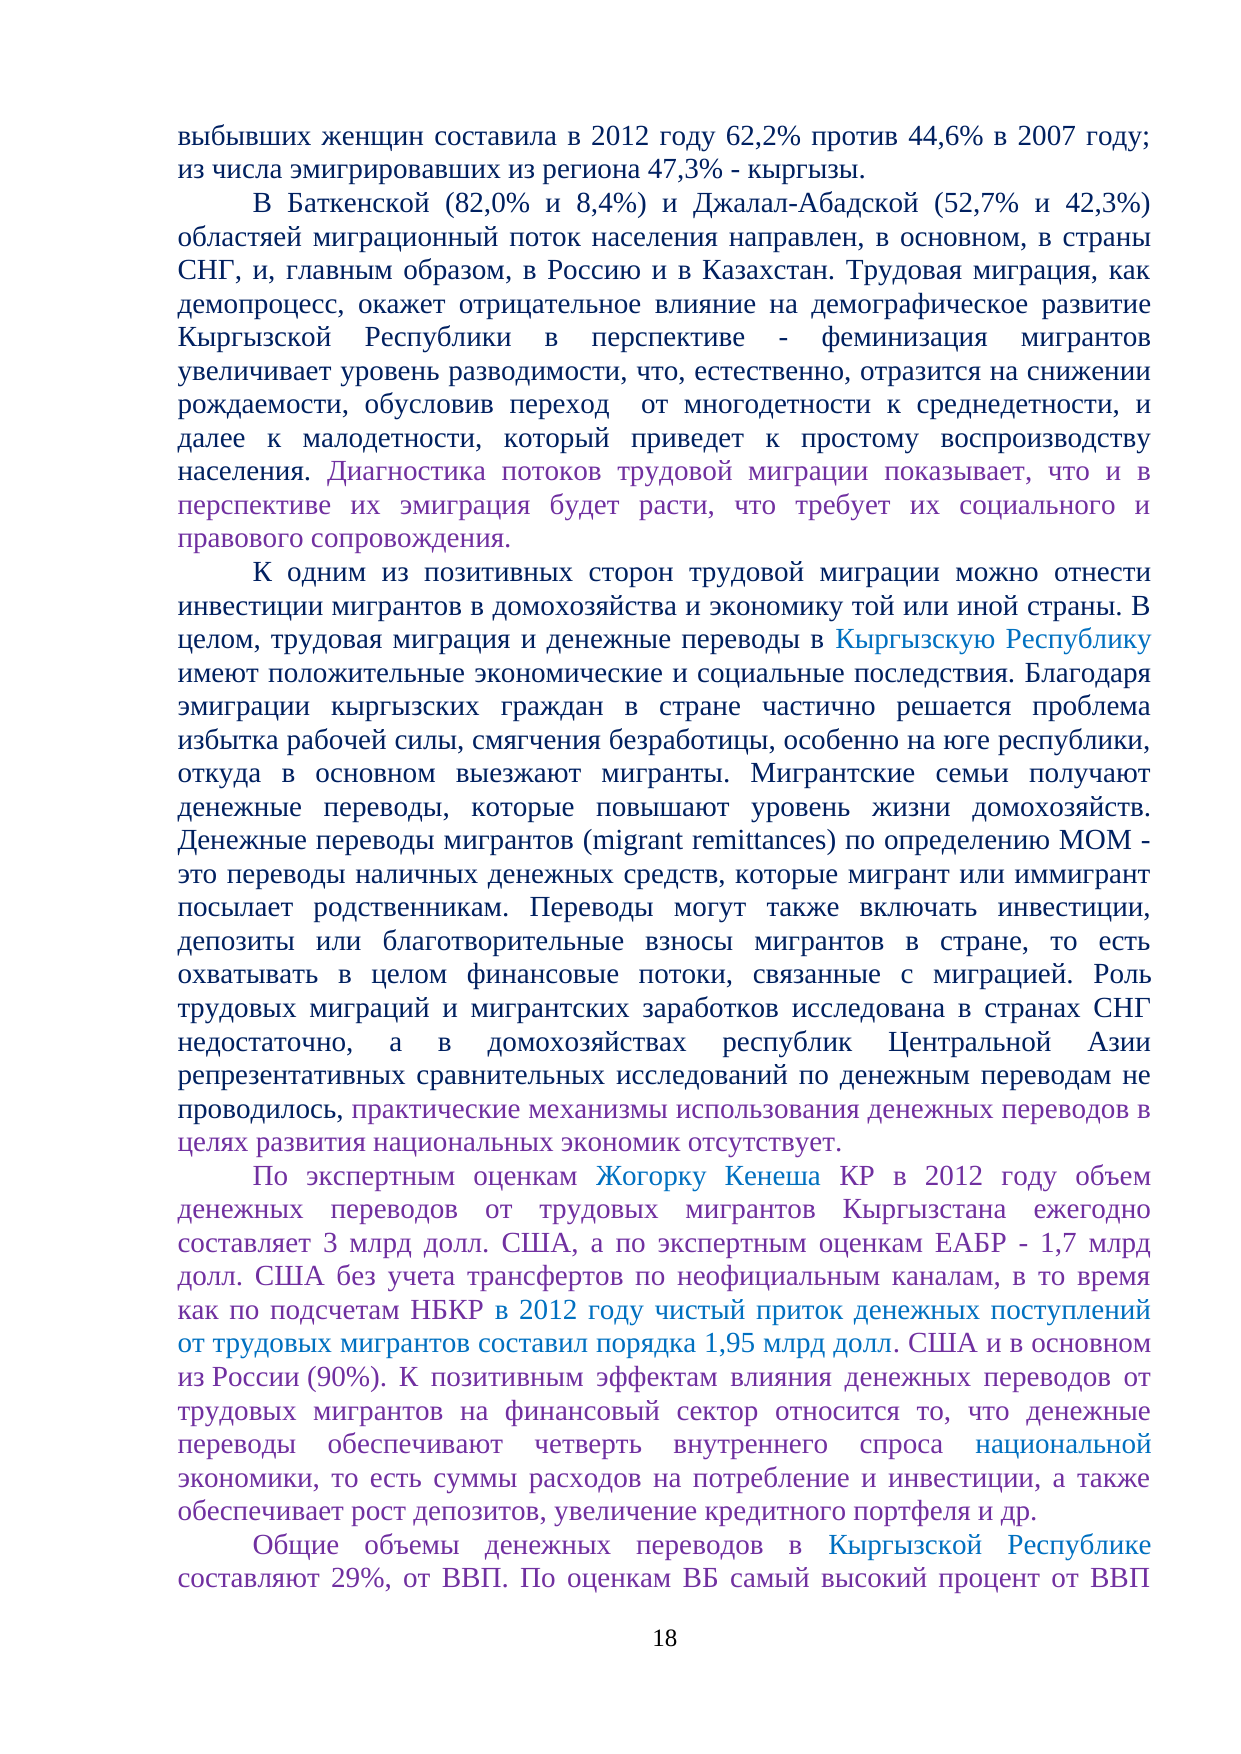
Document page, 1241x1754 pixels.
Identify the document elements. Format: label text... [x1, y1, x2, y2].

text В Баткенской (82,0% и 8,4%) и Джалал-Абадской (52,7% и 42,3%) областяей миграционный поток населения направлен, в основном, в страны СНГ, и, главным образом, в Россию и в Казахстан. Трудовая миграция, как демопроцесс, окажет отрицательное влияние на демографическое развитие Кыргызской Республики в перспективе - феминизация мигрантов увеличивает уровень разводимости, что, естественно, отразится на снижении рождаемости, обусловив переход от многодетности к среднедетности, и далее к малодетности, который приведет к простому воспроизводству населения. Диагностика потоков трудовой миграции показывает, что и в перспективе их эмиграция будет расти, что требует их социального и правового сопровождения. [177, 185, 1152, 554]
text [177, 118, 1152, 185]
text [177, 1527, 1152, 1594]
text По экспертным оценкам Жогорку Кенеша КР в 2012 году объем денежных переводов от трудовых мигрантов Кыргызстана ежегодно составляет 3 млрд долл. США, а по экспертным оценкам ЕАБР - 1,7 млрд долл. США без учета трансфертов по неофициальным каналам, в то время как по подсчетам НБКР в 2012 году чистый приток денежных поступлений от трудовых мигрантов составил порядка 1,95 млрд долл. США и в основном из России (90%). К позитивным эффектам влияния денежных переводов от трудовых мигрантов на финансовый сектор относится то, что денежные переводы обеспечивают четверть внутреннего спроса национальной экономики, то есть суммы расходов на потребление и инвестиции, а также обеспечивает рост депозитов, увеличение кредитного портфеля и др. [177, 1158, 1152, 1527]
text К одним из позитивных сторон трудовой миграции можно отнести инвестиции мигрантов в домохозяйства и экономику той или иной страны. В целом, трудовая миграция и денежные переводы в Кыргызскую Республику имеют положительные экономические и социальные последствия. Благодаря эмиграции кыргызских граждан в стране частично решается проблема избытка рабочей силы, смягчения безработицы, особенно на юге республики, откуда в основном выезжают мигранты. Мигрантские семьи получают денежные переводы, которые повышают уровень жизни домохозяйств. Денежные переводы мигрантов (migrant remittances) по определению МОМ - это переводы наличных денежных средств, которые мигрант или иммигрант посылает родственникам. Переводы могут также включать инвестиции, депозиты или благотворительные взносы мигрантов в стране, то есть охватывать в целом финансовые потоки, связанные с миграцией. Роль трудовых миграций и мигрантских заработков исследована в странах СНГ недостаточно, а в домохозяйствах республик Центральной Азии репрезентативных сравнительных исследований по денежным переводам не проводилось, практические механизмы использования денежных переводов в целях развития национальных экономик отсутствует. [177, 554, 1152, 1158]
